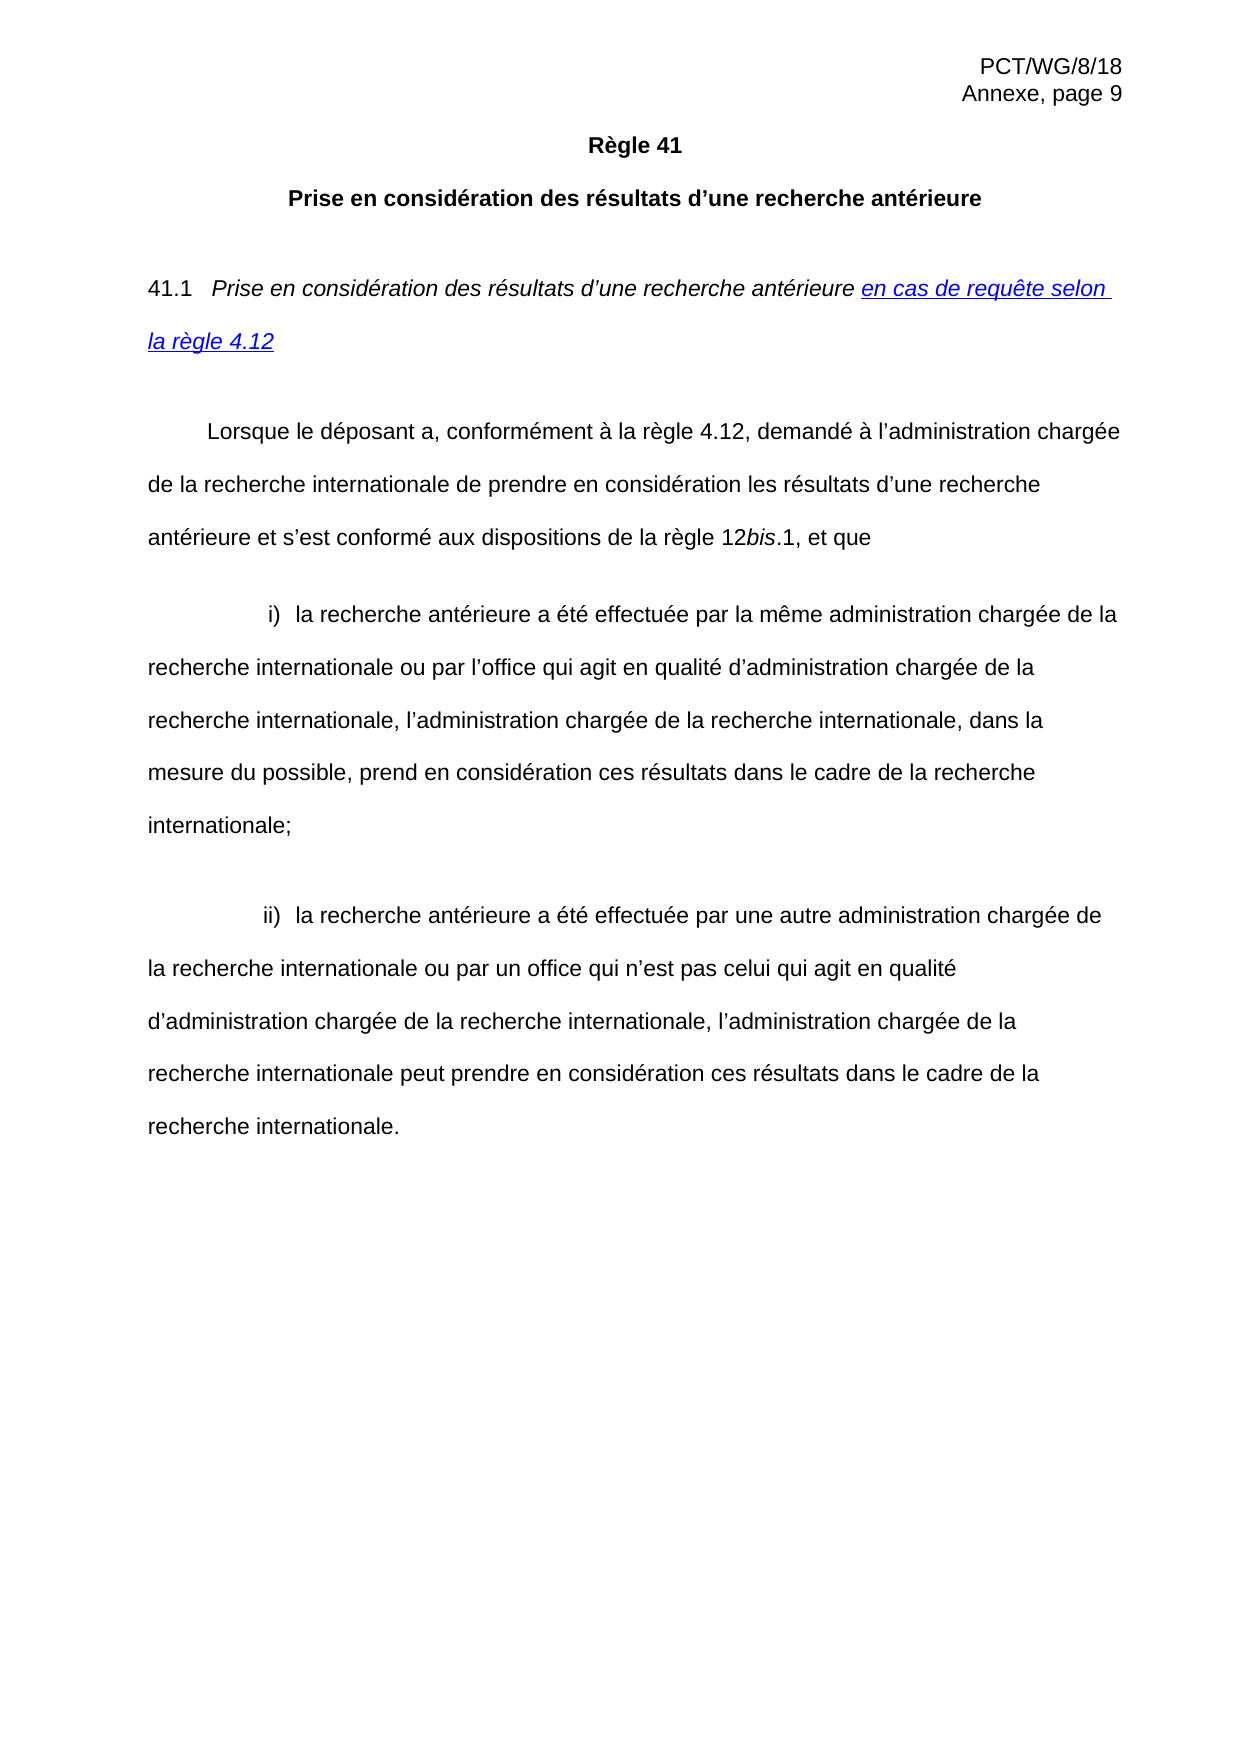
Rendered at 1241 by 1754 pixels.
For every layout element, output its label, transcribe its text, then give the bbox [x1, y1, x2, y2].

title Règle 41 Prise en considération des résultats d’une recherche antérieure [148, 132, 1122, 211]
text ii) la recherche antérieure a été effectuée par une autre administration chargée de la recherche internationale ou par un office qui n’est pas celui qui agit en qualité d’administration chargée de la recherche internationale, l’administration chargée de la recherche internationale peut prendre en considération ces résultats dans le cadre de la recherche internationale. [148, 902, 1122, 1139]
text Lorsque le déposant a, conformément à la règle 4.12, demandé à l’administration chargée de la recherche internationale de prendre en considération les résultats d’une recherche antérieure et s’est conformé aux dispositions de la règle 12bis.1, et que [148, 418, 1122, 550]
title 41.1 Prise en considération des résultats d’une recherche antérieure en cas de requête selon la règle 4.12 [148, 275, 1122, 354]
text i) la recherche antérieure a été effectuée par la même administration chargée de la recherche internationale ou par l’office qui agit en qualité d’administration chargée de la recherche internationale, l’administration chargée de la recherche internationale, dans la mesure du possible, prend en considération ces résultats dans le cadre de la recherche internationale; [148, 601, 1122, 838]
